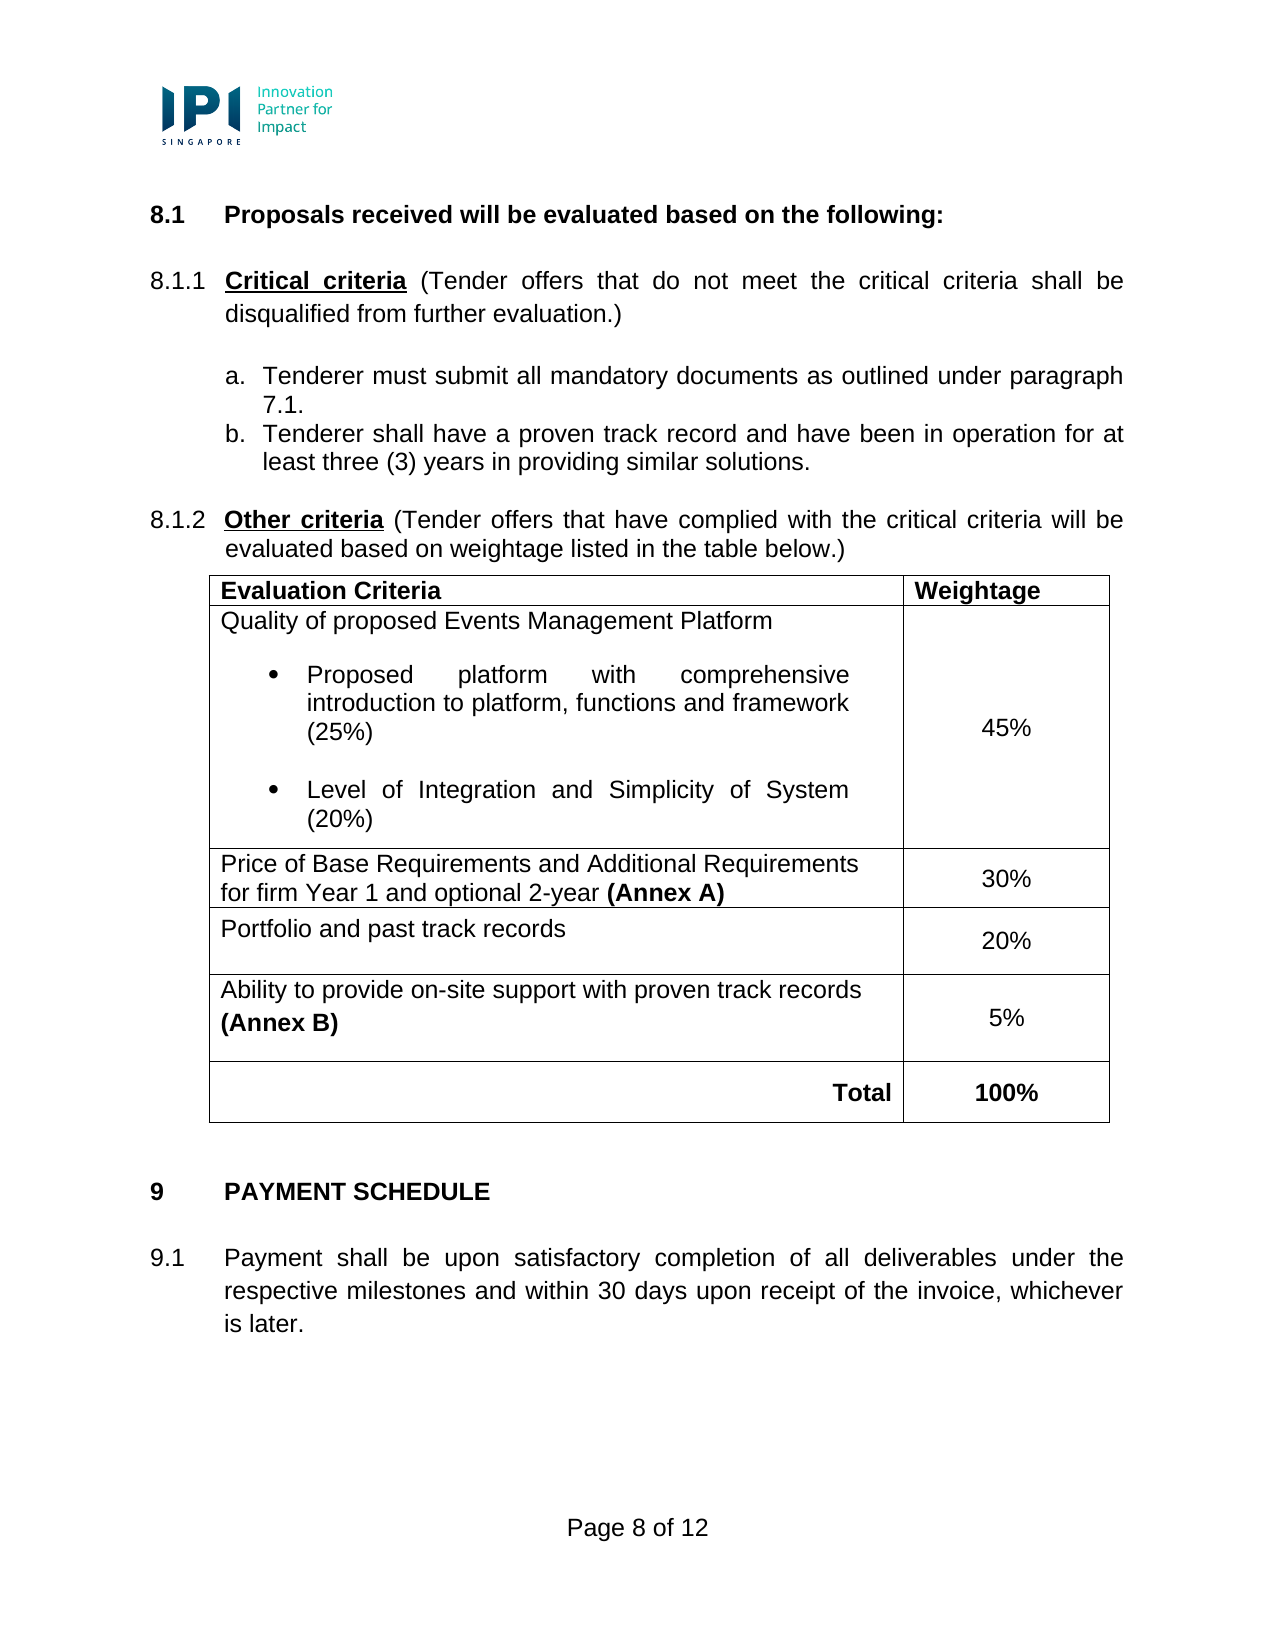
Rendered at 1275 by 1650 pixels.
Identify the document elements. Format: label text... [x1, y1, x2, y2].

list Payment shall be upon satisfactory completion of all deliverables under the respective milestones and within 30 days upon receipt of the invoice, whichever is later. [150, 1243, 1125, 1338]
table_cell 100% [904, 1062, 1109, 1122]
list Proposals received will be evaluated based on the following: [150, 200, 1125, 229]
table_cell Price of Base Requirements and Additional Requirements for firm Year 1 and optional 2-year (Annex A) [210, 849, 903, 907]
table_cell 30% [904, 849, 1109, 907]
list Critical criteria (Tender offers that do not meet the critical criteria shall be disqualified from further evaluation.) [150, 266, 1125, 328]
list Tenderer shall have a proven track record and have been in operation for at least three (3) years in providing similar solutions. [225, 419, 1125, 476]
table_cell 45% [904, 606, 1109, 848]
table_cell Total [210, 1062, 903, 1122]
table_cell 20% [904, 908, 1109, 973]
list Tenderer must submit all mandatory documents as outlined under paragraph 7.1. [225, 361, 1125, 419]
list PAYMENT SCHEDULE [150, 1177, 1125, 1206]
table_cell Portfolio and past track records [210, 908, 903, 973]
table_header Evaluation Criteria [210, 576, 903, 605]
table_cell Ability to provide on-site support with proven track records (Annex B) [210, 975, 903, 1061]
picture [150, 75, 344, 157]
table_cell Quality of proposed Events Management Platform [210, 606, 903, 848]
table_cell 5% [904, 975, 1109, 1061]
table_header Weightage [904, 576, 1109, 605]
list Other criteria (Tender offers that have complied with the critical criteria will be evaluated based on weightage listed in the table below.) [150, 505, 1125, 562]
